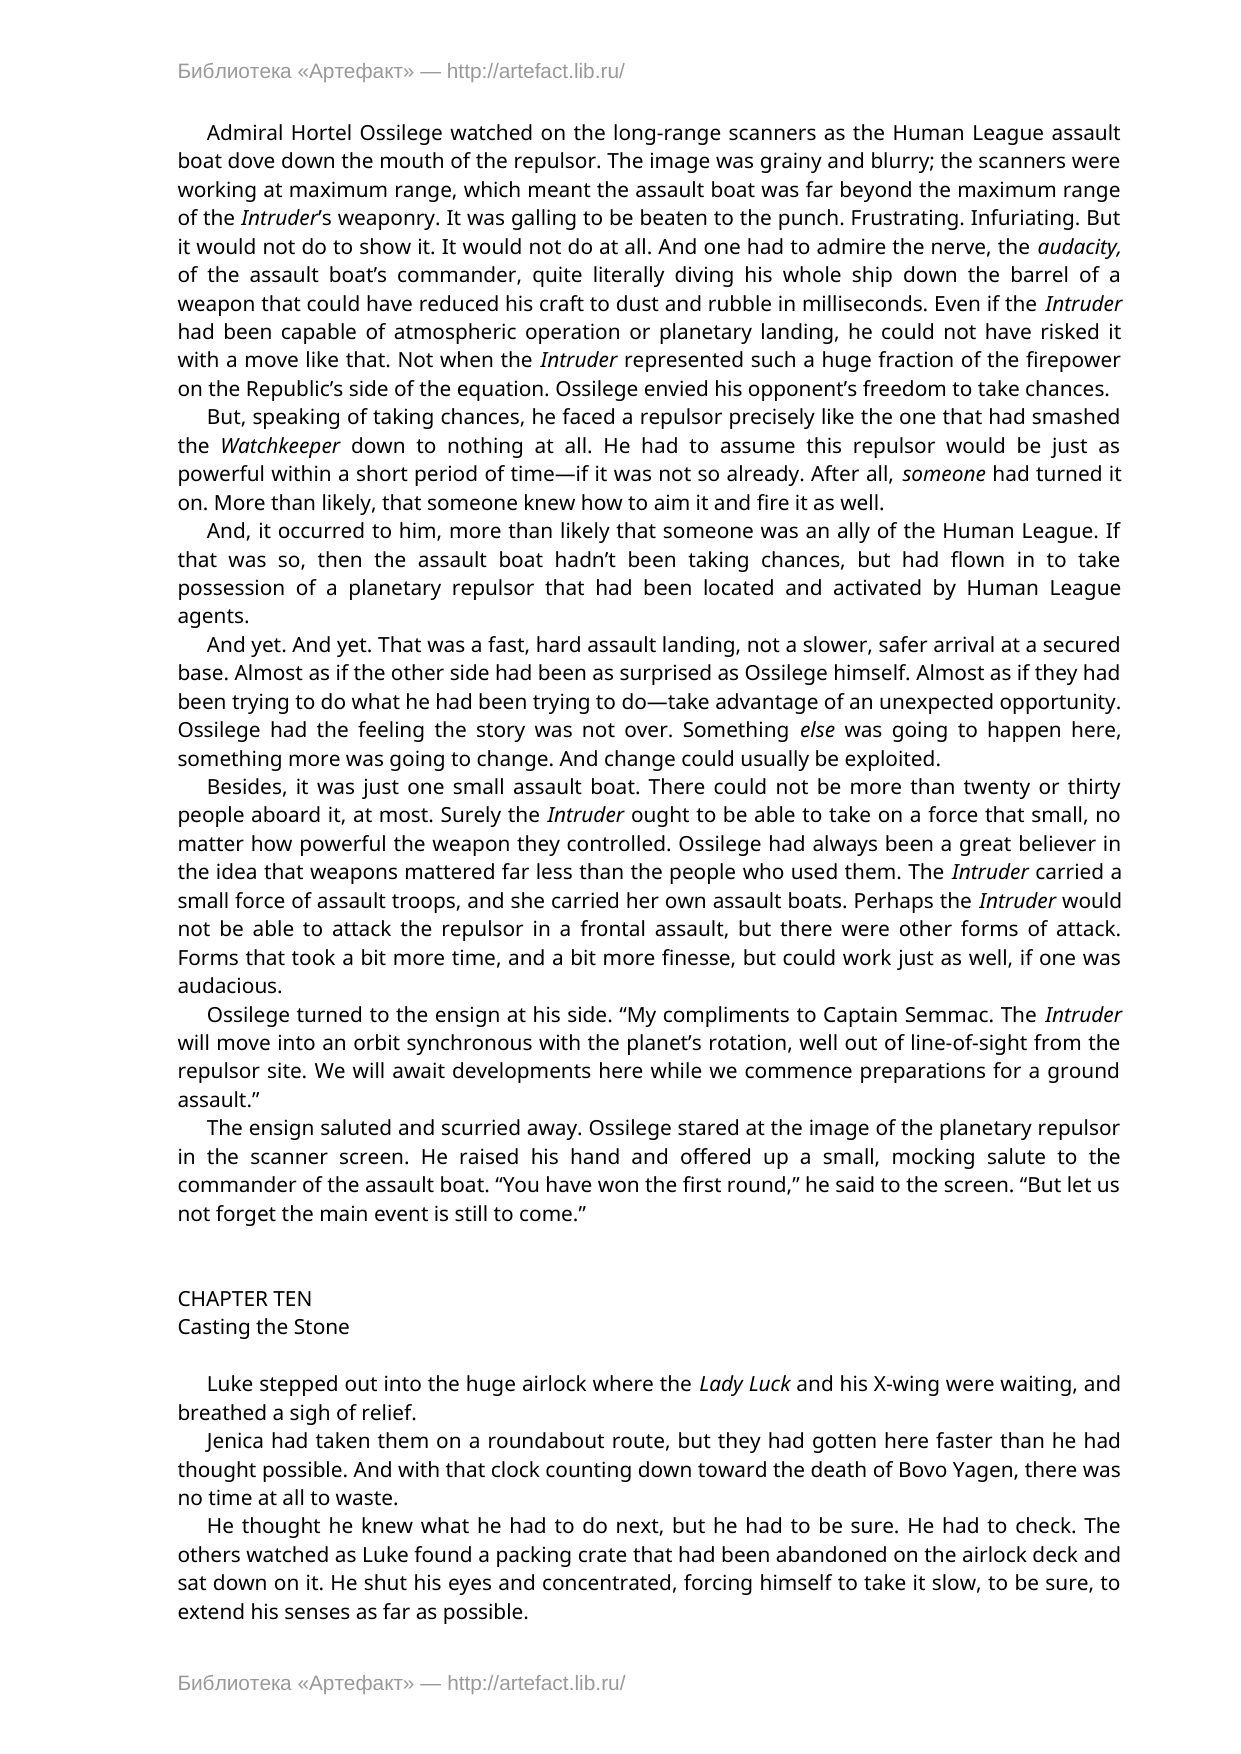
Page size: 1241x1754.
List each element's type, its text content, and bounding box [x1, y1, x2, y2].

text Besides, it was just one small assault boat. There could not be more than twenty or thirty people aboard it, at most. Surely the Intruder ought to be able to take on a force that small, no matter how powerful the weapon they controlled. Ossilege had always been a great believer in the idea that weapons mattered far less than the people who used them. The Intruder carried a small force of assault troops, and she carried her own assault boats. Perhaps the Intruder would not be able to attack the repulsor in a frontal assault, but there were other forms of attack. Forms that took a bit more time, and a bit more finesse, but could work just as well, if one was audacious. [177, 772, 1122, 1000]
text And yet. And yet. That was a fast, hard assault landing, not a slower, safer arrival at a secured base. Almost as if the other side had been as surprised as Ossilege himself. Almost as if they had been trying to do what he had been trying to do—take advantage of an unexpected opportunity. Ossilege had the feeling the story was not over. Something else was going to happen here, something more was going to change. And change could usually be exploited. [177, 630, 1122, 772]
text Ossilege turned to the ensign at his side. “My compliments to Captain Semmac. The Intruder will move into an orbit synchronous with the planet’s rotation, well out of line-of-sight from the repulsor site. We will await developments here while we commence preparations for a ground assault.” [177, 1000, 1122, 1113]
text But, speaking of taking chances, he faced a repulsor precisely like the one that had smashed the Watchkeeper down to nothing at all. He had to assume this repulsor would be just as powerful within a short period of time—if it was not so already. After all, someone had turned it on. More than likely, that someone knew how to aim it and fire it as well. [177, 402, 1122, 516]
text Luke stepped out into the huge airlock where the Lady Luck and his X-wing were waiting, and breathed a sigh of relief. [177, 1369, 1122, 1426]
text Jenica had taken them on a roundabout route, but they had gotten here faster than he had thought possible. And with that clock counting down toward the death of Bovo Yagen, there was no time at all to waste. [177, 1426, 1122, 1512]
text Admiral Hortel Ossilege watched on the long-range scanners as the Human League assault boat dove down the mouth of the repulsor. The image was grainy and blurry; the scanners were working at maximum range, which meant the assault boat was far beyond the maximum range of the Intruder’s weaponry. It was galling to be beaten to the punch. Frustrating. Infuriating. But it would not do to show it. It would not do at all. And one had to admire the nerve, the audacity, of the assault boat’s commander, quite literally diving his whole ship down the barrel of a weapon that could have reduced his craft to dust and rubble in milliseconds. Even if the Intruder had been capable of atmospheric operation or planetary landing, he could not have risked it with a move like that. Not when the Intruder represented such a huge fraction of the firepower on the Republic’s side of the equation. Ossilege envied his opponent’s freedom to take chances. [177, 118, 1122, 402]
subtitle CHAPTER TEN [177, 1284, 1122, 1312]
text Casting the Stone [177, 1312, 1122, 1341]
text The ensign saluted and scurried away. Ossilege stared at the image of the planetary repulsor in the scanner screen. He raised his hand and offered up a small, mocking salute to the commander of the assault boat. “You have won the first round,” he said to the screen. “But let us not forget the main event is still to come.” [177, 1113, 1122, 1227]
text He thought he knew what he had to do next, but he had to be sure. He had to check. The others watched as Luke found a packing crate that had been abandoned on the airlock deck and sat down on it. He shut his eyes and concentrated, forcing himself to take it slow, to be sure, to extend his senses as far as possible. [177, 1512, 1122, 1625]
text And, it occurred to him, more than likely that someone was an ally of the Human League. If that was so, then the assault boat hadn’t been taking chances, but had flown in to take possession of a planetary repulsor that had been located and activated by Human League agents. [177, 516, 1122, 630]
